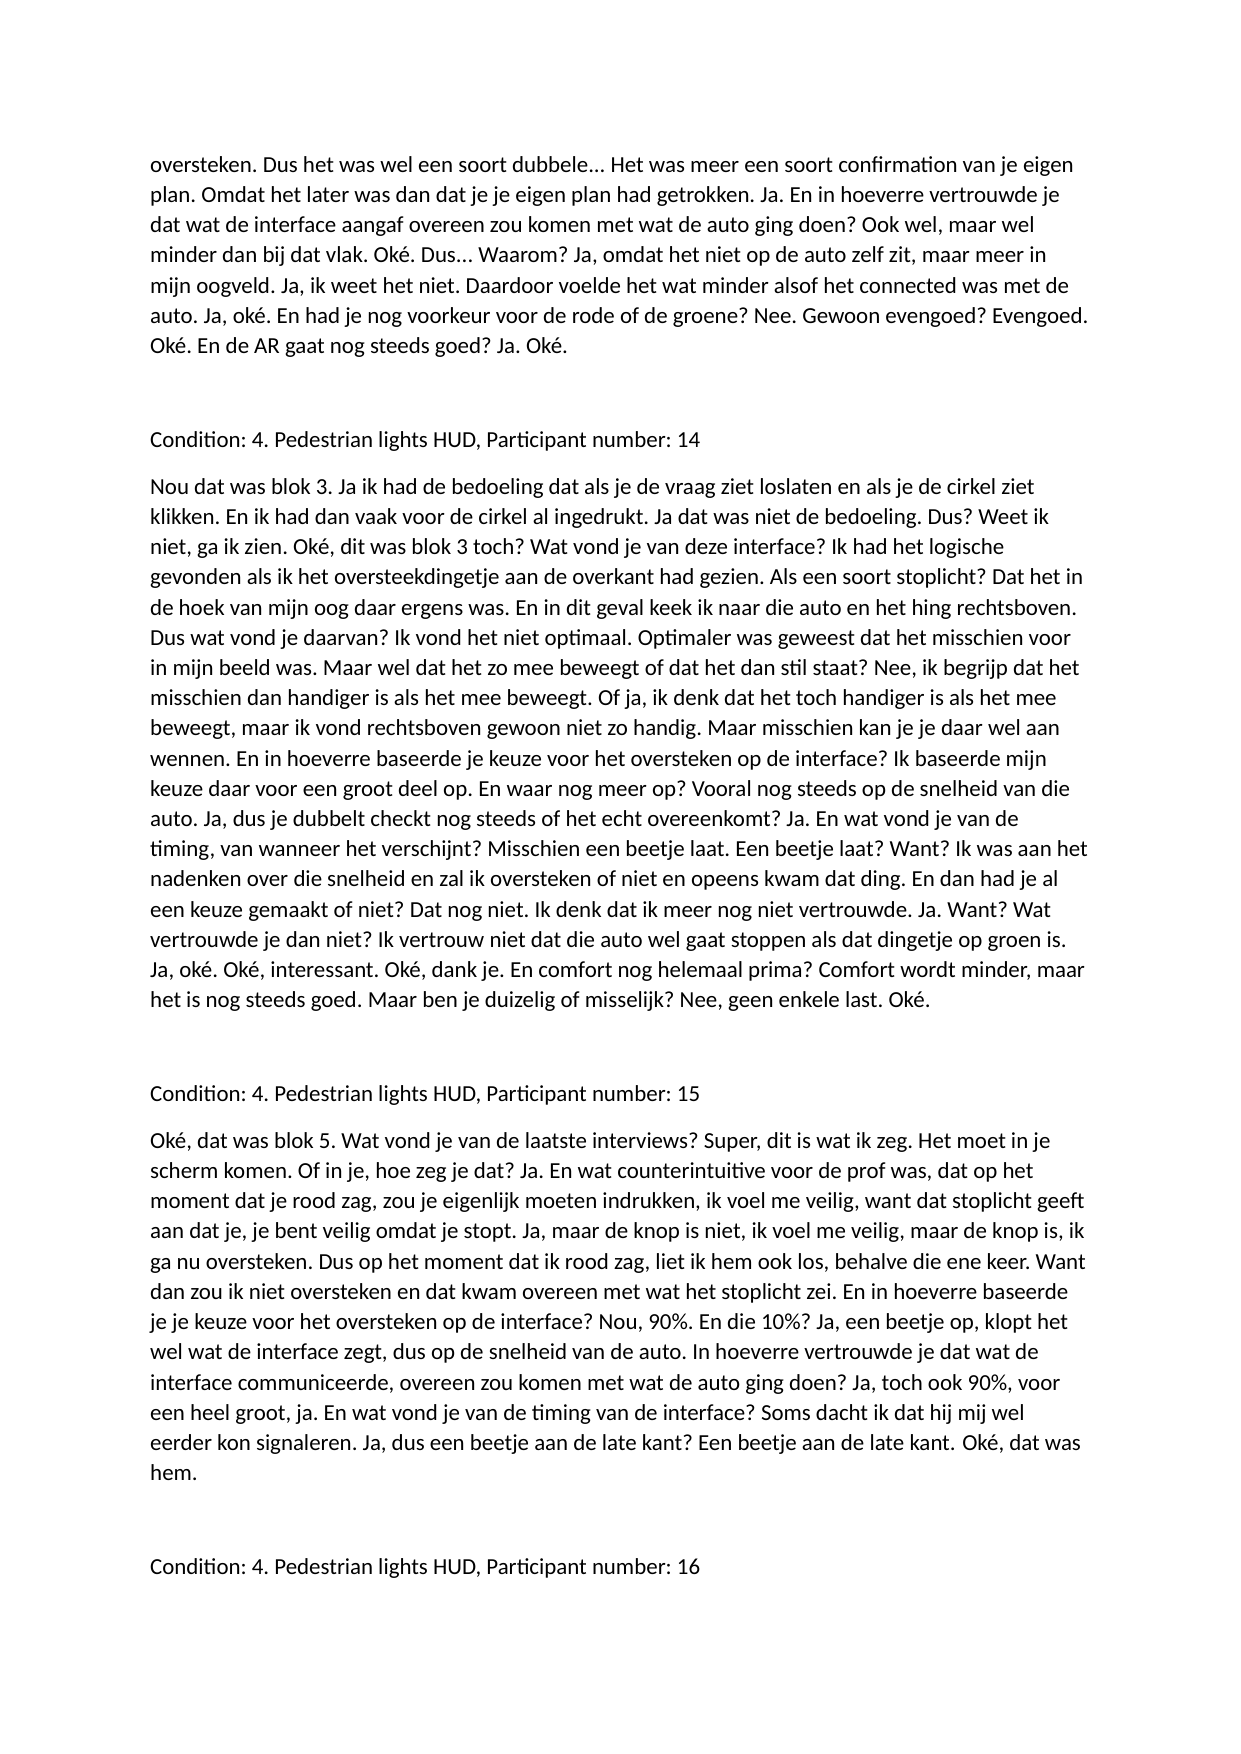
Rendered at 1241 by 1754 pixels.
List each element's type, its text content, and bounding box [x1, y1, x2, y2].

text Condition: 4. Pedestrian lights HUD, Participant number: 16 [150, 1552, 1090, 1580]
text Nou dat was blok 3. Ja ik had de bedoeling dat als je de vraag ziet loslaten en als je de cirkel ziet klikken. En ik had dan vaak voor de cirkel al ingedrukt. Ja dat was niet de bedoeling. Dus? Weet ik niet, ga ik zien. Oké, dit was blok 3 toch? Wat vond je van deze interface? Ik had het logische gevonden als ik het oversteekdingetje aan de overkant had gezien. Als een soort stoplicht? Dat het in de hoek van mijn oog daar ergens was. En in dit geval keek ik naar die auto en het hing rechtsboven. Dus wat vond je daarvan? Ik vond het niet optimaal. Optimaler was geweest dat het misschien voor in mijn beeld was. Maar wel dat het zo mee beweegt of dat het dan stil staat? Nee, ik begrijp dat het misschien dan handiger is als het mee beweegt. Of ja, ik denk dat het toch handiger is als het mee beweegt, maar ik vond rechtsboven gewoon niet zo handig. Maar misschien kan je je daar wel aan wennen. En in hoeverre baseerde je keuze voor het oversteken op de interface? Ik baseerde mijn keuze daar voor een groot deel op. En waar nog meer op? Vooral nog steeds op de snelheid van die auto. Ja, dus je dubbelt checkt nog steeds of het echt overeenkomt? Ja. En wat vond je van de timing, van wanneer het verschijnt? Misschien een beetje laat. Een beetje laat? Want? Ik was aan het nadenken over die snelheid en zal ik oversteken of niet en opeens kwam dat ding. En dan had je al een keuze gemaakt of niet? Dat nog niet. Ik denk dat ik meer nog niet vertrouwde. Ja. Want? Wat vertrouwde je dan niet? Ik vertrouw niet dat die auto wel gaat stoppen als dat dingetje op groen is. Ja, oké. Oké, interessant. Oké, dank je. En comfort nog helemaal prima? Comfort wordt minder, maar het is nog steeds goed. Maar ben je duizelig of misselijk? Nee, geen enkele last. Oké. [150, 472, 1090, 1013]
text Condition: 4. Pedestrian lights HUD, Participant number: 14 [150, 425, 1090, 453]
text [150, 150, 1090, 359]
text Oké, dat was blok 5. Wat vond je van de laatste interviews? Super, dit is wat ik zeg. Het moet in je scherm komen. Of in je, hoe zeg je dat? Ja. En wat counterintuitive voor de prof was, dat op het moment dat je rood zag, zou je eigenlijk moeten indrukken, ik voel me veilig, want dat stoplicht geeft aan dat je, je bent veilig omdat je stopt. Ja, maar de knop is niet, ik voel me veilig, maar de knop is, ik ga nu oversteken. Dus op het moment dat ik rood zag, liet ik hem ook los, behalve die ene keer. Want dan zou ik niet oversteken en dat kwam overeen met wat het stoplicht zei. En in hoeverre baseerde je je keuze voor het oversteken op de interface? Nou, 90%. En die 10%? Ja, een beetje op, klopt het wel wat de interface zegt, dus op de snelheid van de auto. In hoeverre vertrouwde je dat wat de interface communiceerde, overeen zou komen met wat de auto ging doen? Ja, toch ook 90%, voor een heel groot, ja. En wat vond je van de timing van de interface? Soms dacht ik dat hij mij wel eerder kon signaleren. Ja, dus een beetje aan de late kant? Een beetje aan de late kant. Oké, dat was hem. [150, 1126, 1090, 1486]
text Condition: 4. Pedestrian lights HUD, Participant number: 15 [150, 1079, 1090, 1107]
